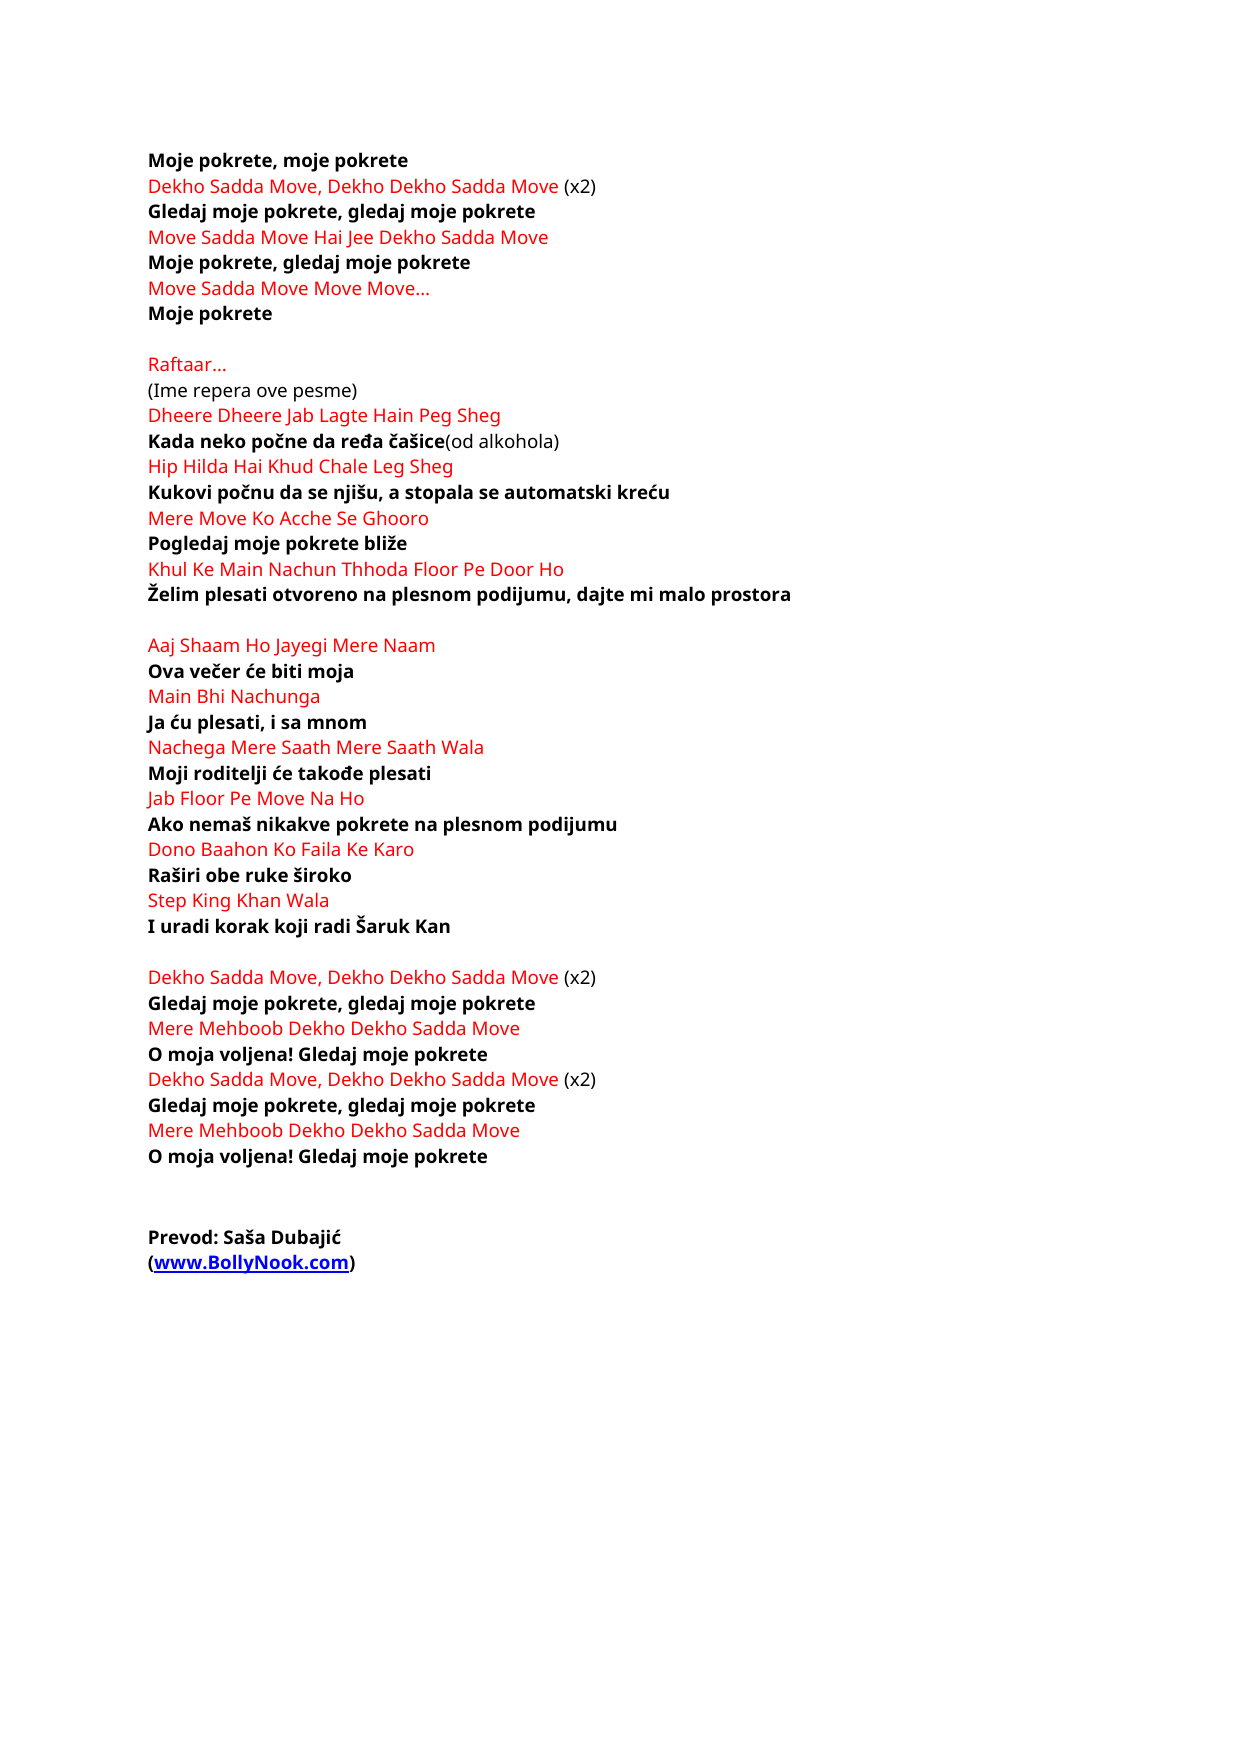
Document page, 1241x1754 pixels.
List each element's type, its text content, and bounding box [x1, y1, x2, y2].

text Prevod: Saša Dubajić [148, 1224, 1093, 1249]
text (www.BollyNook.com) [148, 1249, 1093, 1275]
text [148, 148, 1093, 1199]
